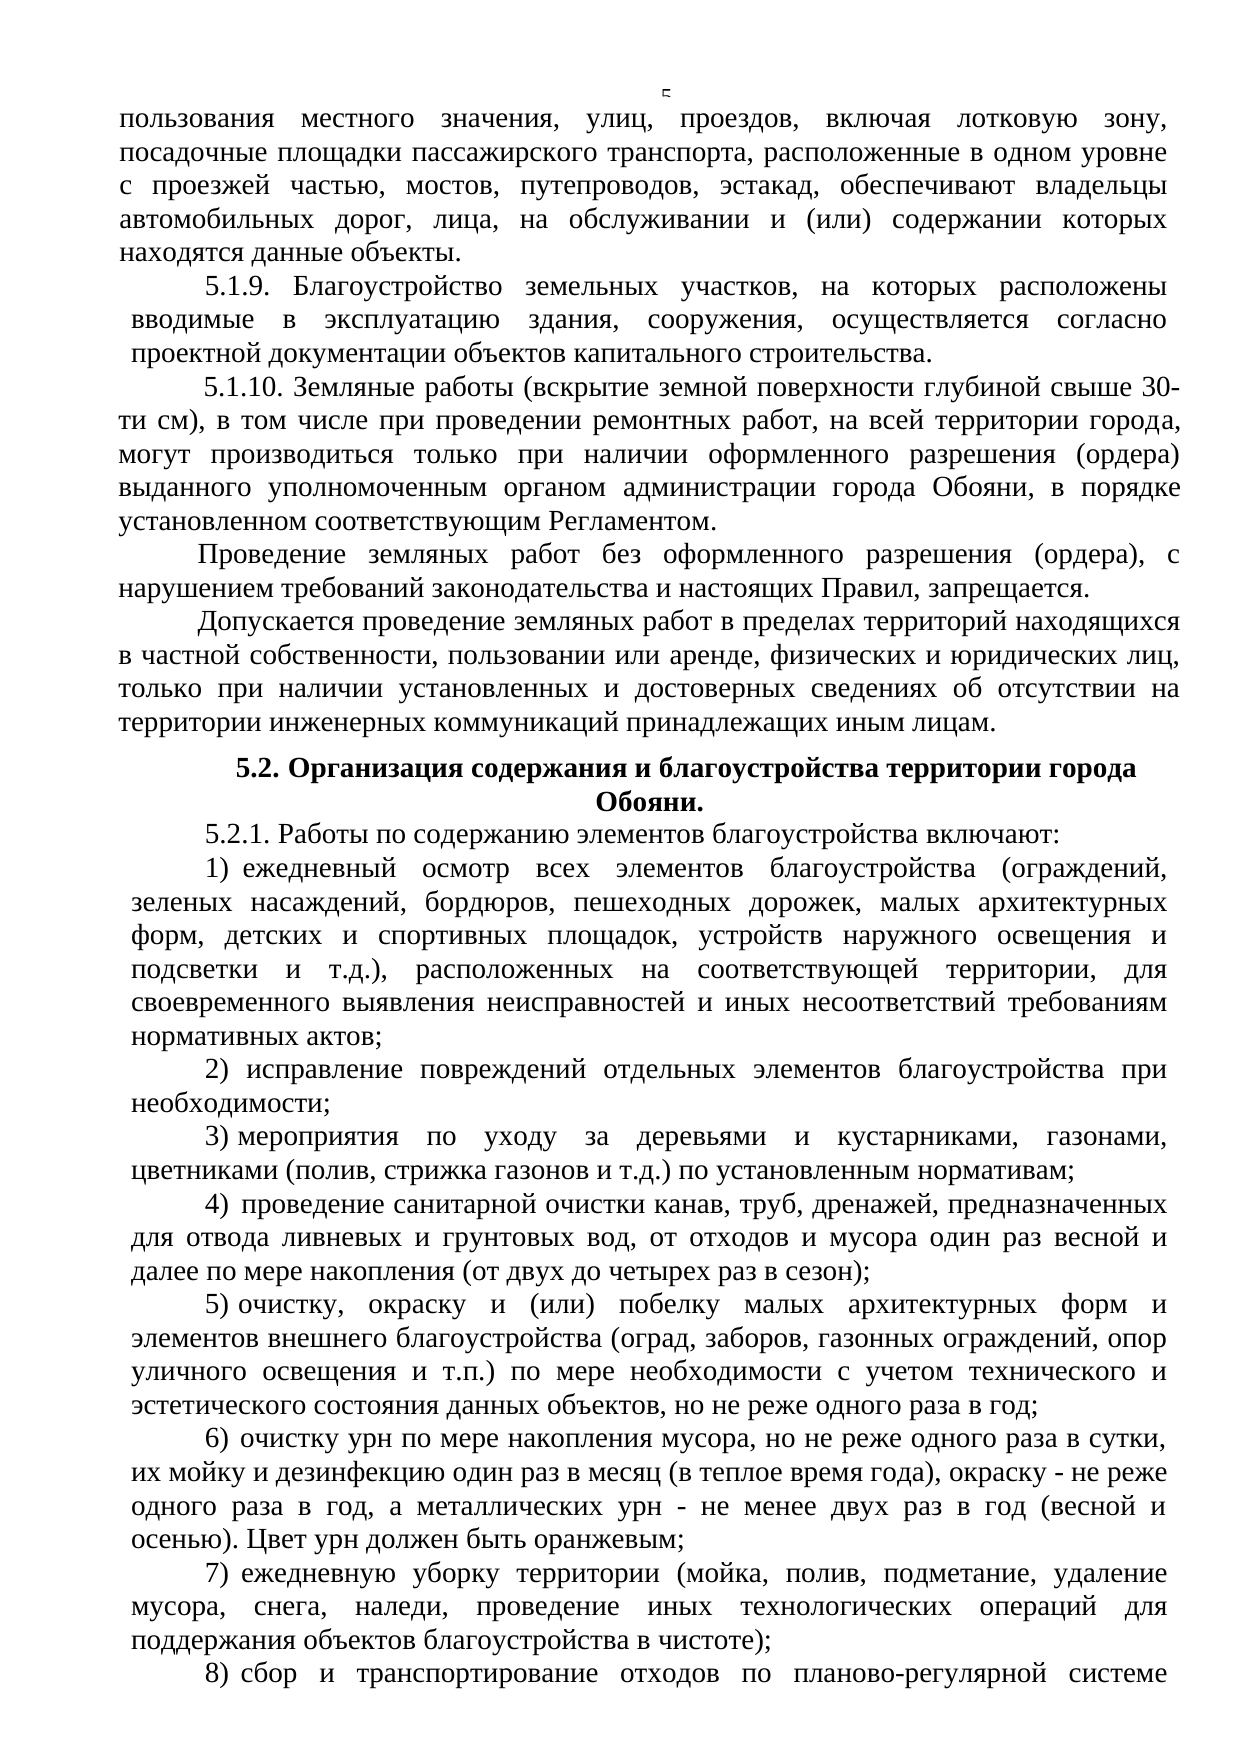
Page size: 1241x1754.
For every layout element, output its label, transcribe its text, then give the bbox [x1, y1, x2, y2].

list очистку урн по мере накопления мусора, но не реже одного раза в сутки, их мойку и дезинфекцию один раз в месяц (в теплое время года), окраску - не реже одного раза в год, а металлических урн - не менее двух раз в год (весной и осенью). Цвет урн должен быть оранжевым; [131, 1421, 1168, 1555]
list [119, 100, 1168, 268]
list ежедневный осмотр всех элементов благоустройства (ограждений, зеленых насаждений, бордюров, пешеходных дорожек, малых архитектурных форм, детских и спортивных площадок, устройств наружного освещения и подсветки и т.д.), расположенных на соответствующей территории, для своевременного выявления неисправностей и иных несоответствий требованиям нормативных актов; [131, 850, 1168, 1051]
text Проведение земляных работ без оформленного разрешения (ордера), с нарушением требований законодательства и настоящих Правил, запрещается. [118, 536, 1181, 603]
text Допускается проведение земляных работ в пределах территорий находящихся в частной собственности, пользовании или аренде, физических и юридических лиц, только при наличии установленных и достоверных сведениях об отсутствии на территории инженерных коммуникаций принадлежащих иным лицам. [118, 603, 1181, 738]
list очистку, окраску и (или) побелку малых архитектурных форм и элементов внешнего благоустройства (оград, заборов, газонных ограждений, опор уличного освещения и т.п.) по мере необходимости с учетом технического и эстетического состояния данных объектов, но не реже одного раза в год; [131, 1286, 1168, 1421]
subtitle Организация содержания и благоустройства территории города Обояни. [131, 750, 1168, 817]
list ежедневную уборку территории (мойка, полив, подметание, удаление мусора, снега, наледи, проведение иных технологических операций для поддержания объектов благоустройства в чистоте); [131, 1555, 1168, 1655]
list проведение санитарной очистки канав, труб, дренажей, предназначенных для отвода ливневых и грунтовых вод, от отходов и мусора один раз весной и далее по мере накопления (от двух до четырех раз в сезон); [131, 1186, 1168, 1286]
list исправление повреждений отдельных элементов благоустройства при необходимости; [131, 1051, 1168, 1118]
list мероприятия по уходу за деревьями и кустарниками, газонами, цветниками (полив, стрижка газонов и т.д.) по установленным нормативам; [131, 1118, 1168, 1186]
list Работы по содержанию элементов благоустройства включают: [131, 817, 1181, 850]
list 5.1.10. Земляные работы (вскрытие земной поверхности глубиной свыше 30-ти см), в том числе при проведении ремонтных работ, на всей территории города, могут производиться только при наличии оформленного разрешения (ордера) выданного уполномоченным органом администрации города Обояни, в порядке установленном соответствующим Регламентом. [118, 369, 1181, 536]
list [131, 1655, 1168, 1689]
text 5.1.9. Благоустройство земельных участков, на которых расположены вводимые в эксплуатацию здания, сооружения, осуществляется согласно проектной документации объектов капитального строительства. [131, 268, 1168, 369]
